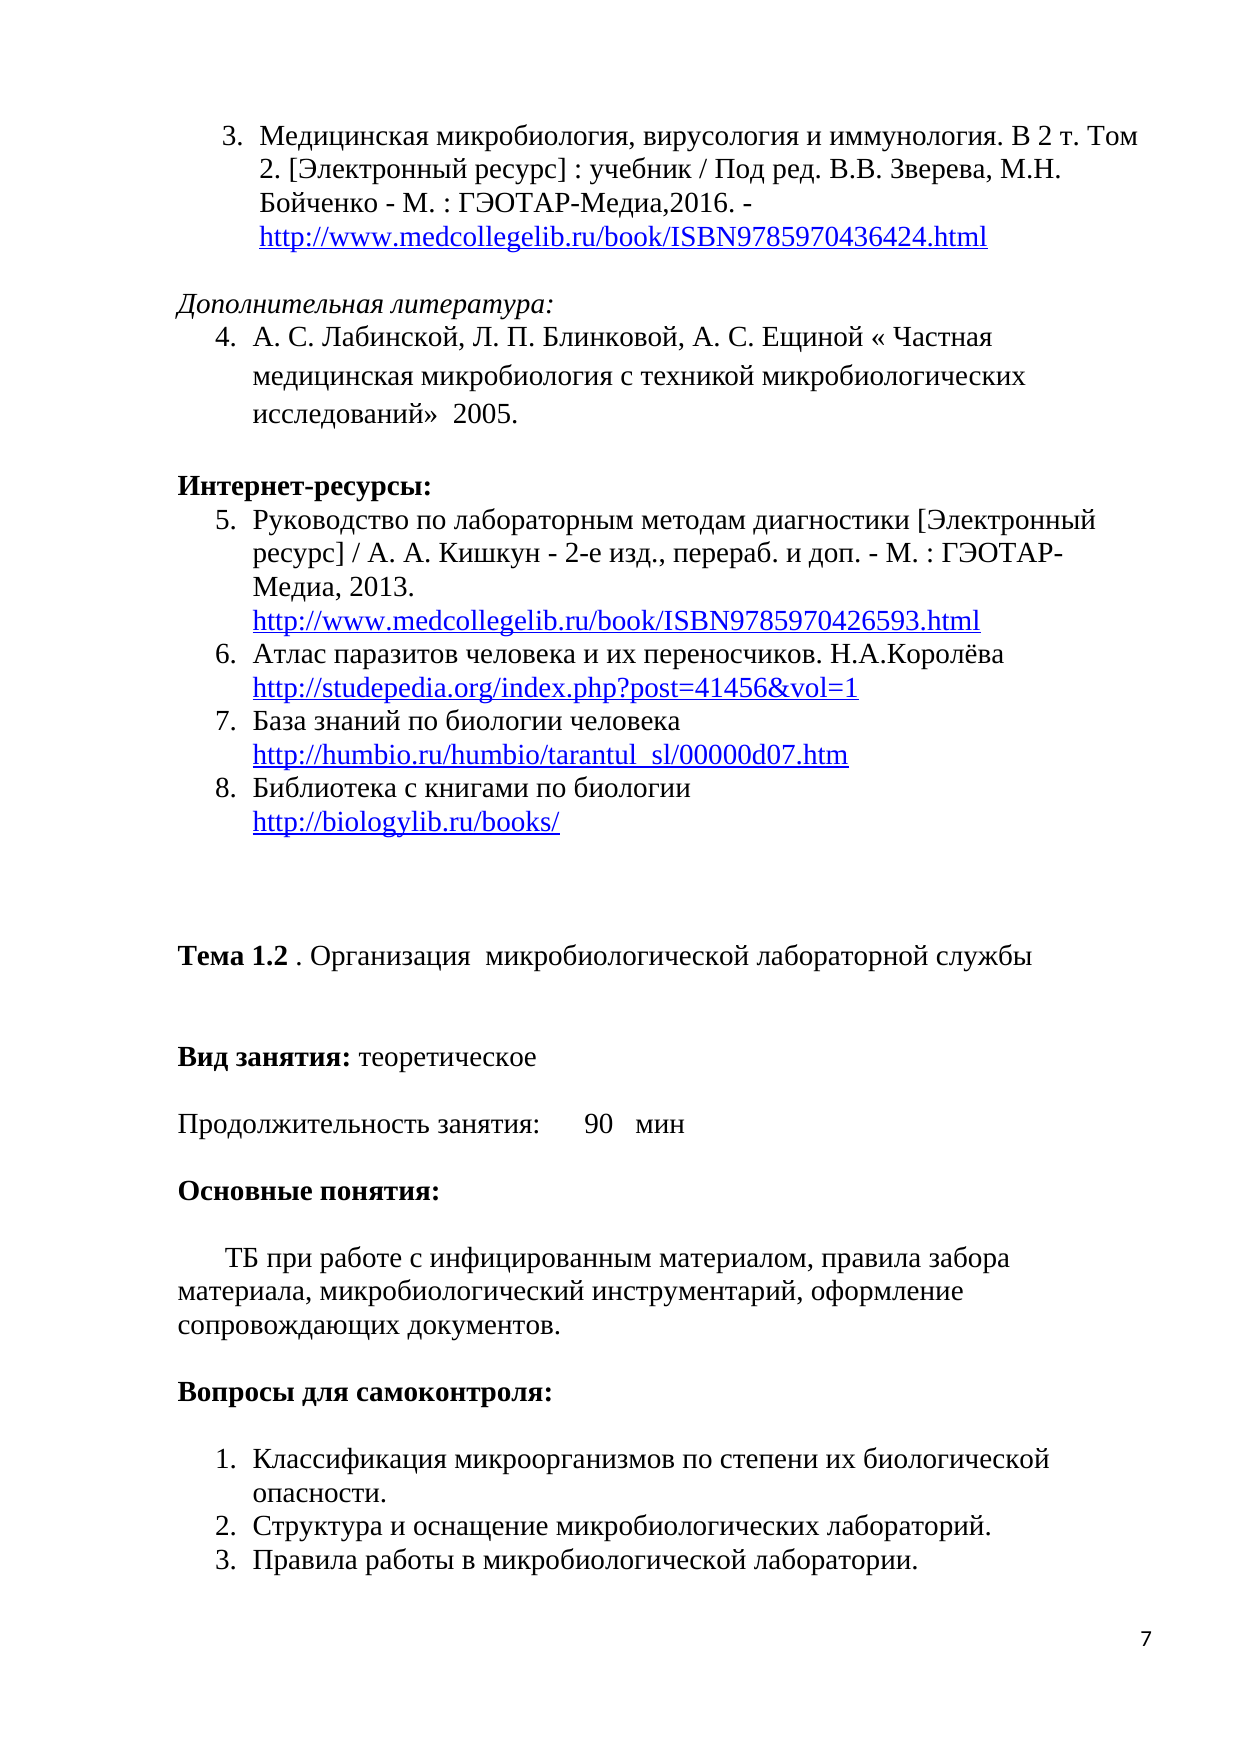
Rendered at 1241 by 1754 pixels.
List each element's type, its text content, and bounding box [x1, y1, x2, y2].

list Руководство по лабораторным методам диагностики [Электронный ресурс] / А. А. Кишкун - 2-е изд., перераб. и доп. - М. : ГЭОТАР-Медиа, 2013. [215, 502, 1152, 603]
list Классификация микроорганизмов по степени их биологической опасности. [215, 1441, 1152, 1508]
list Библиотека с книгами по биологии [215, 770, 1152, 804]
text Вид занятия: теоретическое [177, 1039, 1152, 1072]
list База знаний по биологии человека [215, 703, 1152, 737]
text Вопросы для самоконтроля: [177, 1374, 1152, 1408]
text Продолжительность занятия: 90 мин [177, 1106, 1152, 1139]
list Структура и оснащение микробиологических лабораторий. [215, 1508, 1152, 1542]
list Медицинская микробиология, вирусология и иммунология. В 2 т. Том 2. [Электронный ресурс] : учебник / Под ред. В.В. Зверева, М.Н. Бойченко - М. : ГЭОТАР-Медиа,2016. - http://www.medcollegelib.ru/book/ISBN9785970436424.html [222, 118, 1152, 252]
text Тема 1.2 . Организация микробиологической лабораторной службы [177, 938, 1152, 972]
list Атлас паразитов человека и их переносчиков. Н.А.Королёва [215, 636, 1152, 670]
list Правила работы в микробиологической лаборатории. [215, 1542, 1152, 1575]
text http://biologylib.ru/books/ [252, 804, 1152, 837]
text http://studepedia.org/index.php?post=41456&vol=1 [252, 670, 1152, 703]
text Интернет-ресурсы: [177, 468, 1152, 502]
text Дополнительная литература: [177, 286, 1152, 319]
text ТБ при работе с инфицированным материалом, правила забора материала, микробиологический инструментарий, оформление сопровождающих документов. [177, 1240, 1152, 1341]
text Основные понятия: [177, 1173, 1152, 1206]
text http://humbio.ru/humbio/tarantul_sl/00000d07.htm [252, 737, 1152, 770]
list А. С. Лабинской, Л. П. Блинковой, А. С. Ещиной « Частная медицинская микробиология с техникой микробиологических исследований» 2005. [215, 319, 1152, 430]
text http://www.medcollegelib.ru/book/ISBN9785970426593.html [252, 603, 1152, 636]
